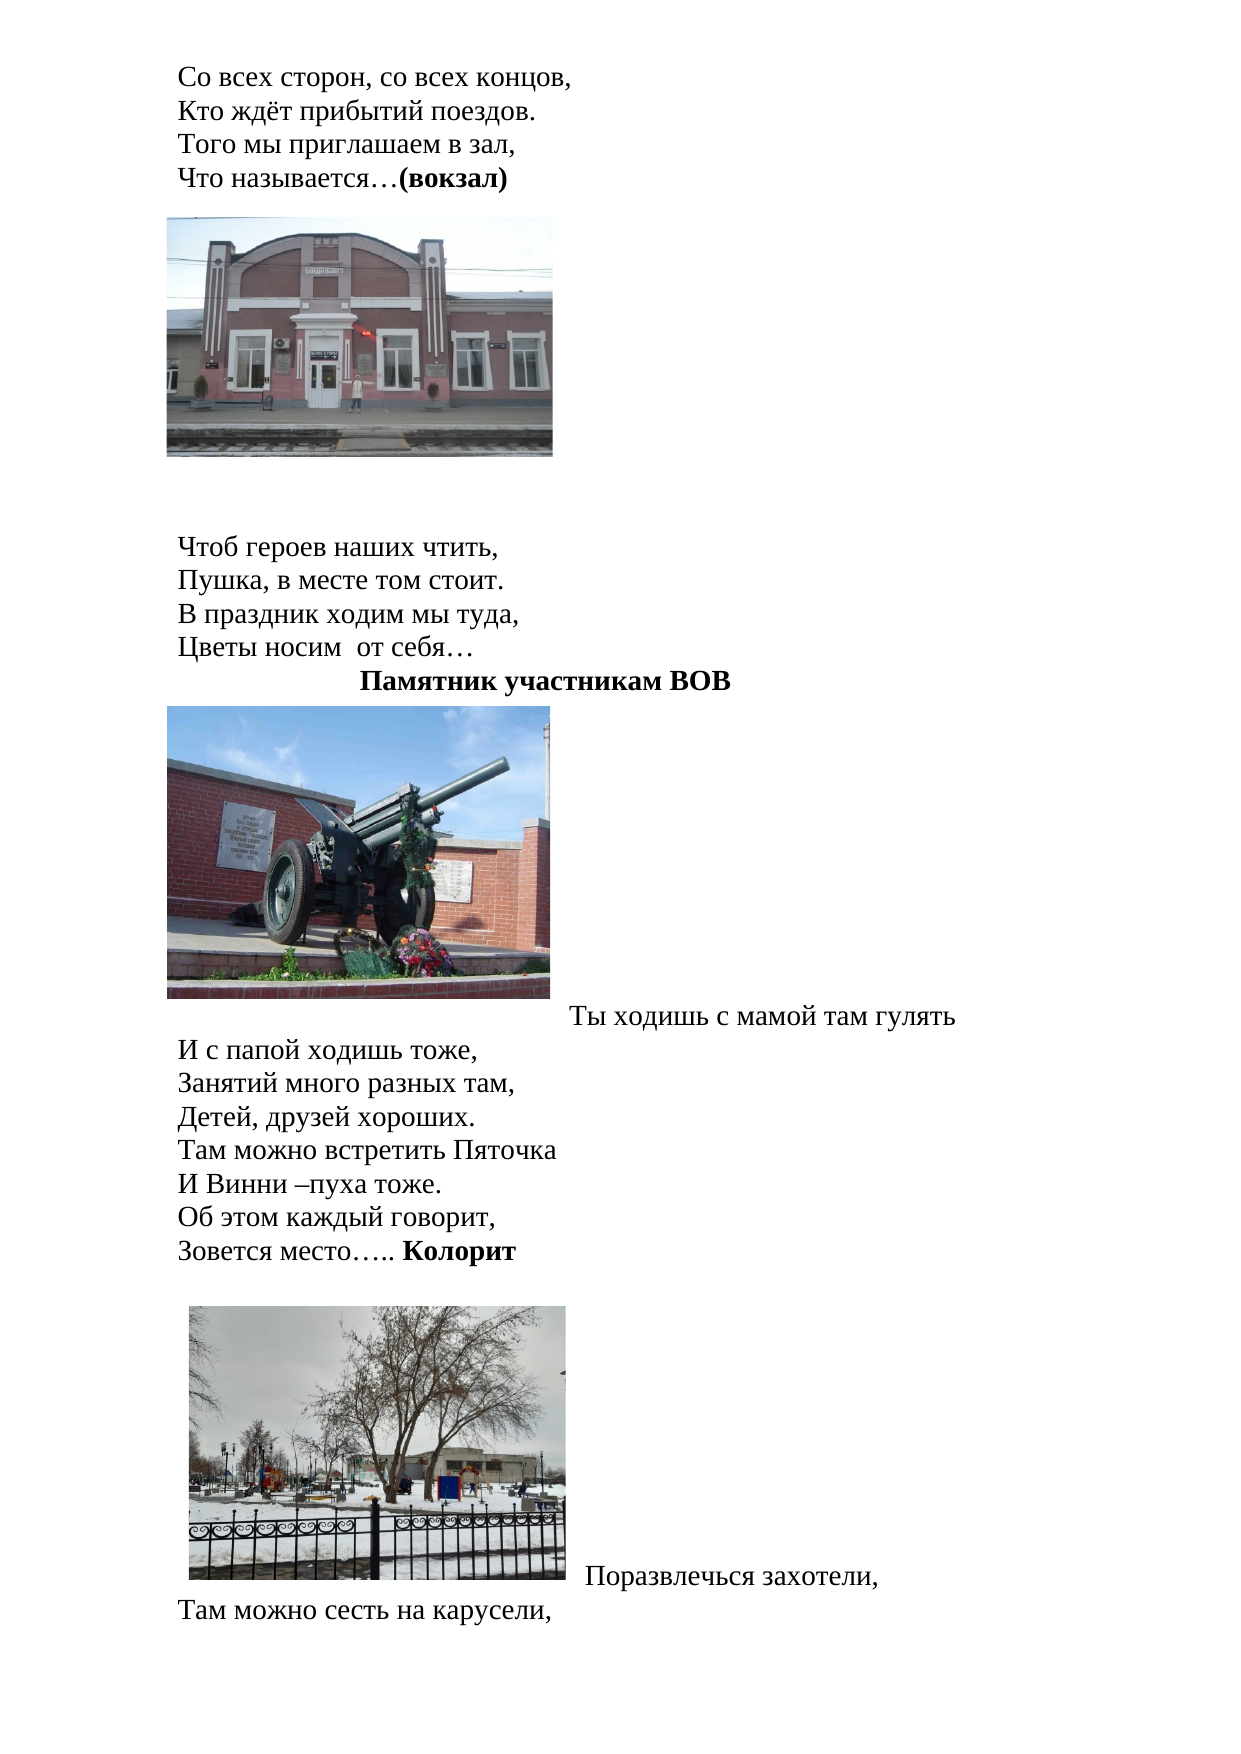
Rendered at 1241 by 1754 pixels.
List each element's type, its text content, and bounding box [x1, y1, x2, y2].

picture [165, 217, 553, 455]
text Детей, друзей хороших. [177, 1099, 1152, 1132]
text Там можно встретить Пяточка [177, 1132, 1152, 1166]
text Чтоб героев наших чтить, [177, 529, 1152, 562]
text Зовется место….. Колорит [177, 1233, 1152, 1267]
text Пушка, в месте том стоит. [177, 562, 1152, 596]
picture [165, 706, 550, 998]
text Памятник участникам ВОВ [177, 663, 1152, 696]
text Цветы носим от себя… [177, 629, 1152, 663]
text И Винни –пуха тоже. [177, 1166, 1152, 1199]
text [177, 59, 1152, 193]
text Ты ходишь с мамой там гулять [177, 998, 1152, 1032]
picture [187, 1306, 565, 1578]
text Занятий много разных там, [177, 1065, 1152, 1099]
text Поразвлечься захотели, [177, 1558, 1152, 1592]
text И с папой ходишь тоже, [177, 1032, 1152, 1065]
text Об этом каждый говорит, [177, 1199, 1152, 1233]
text Там можно сесть на карусели, [177, 1592, 1152, 1626]
text В праздник ходим мы туда, [177, 596, 1152, 629]
